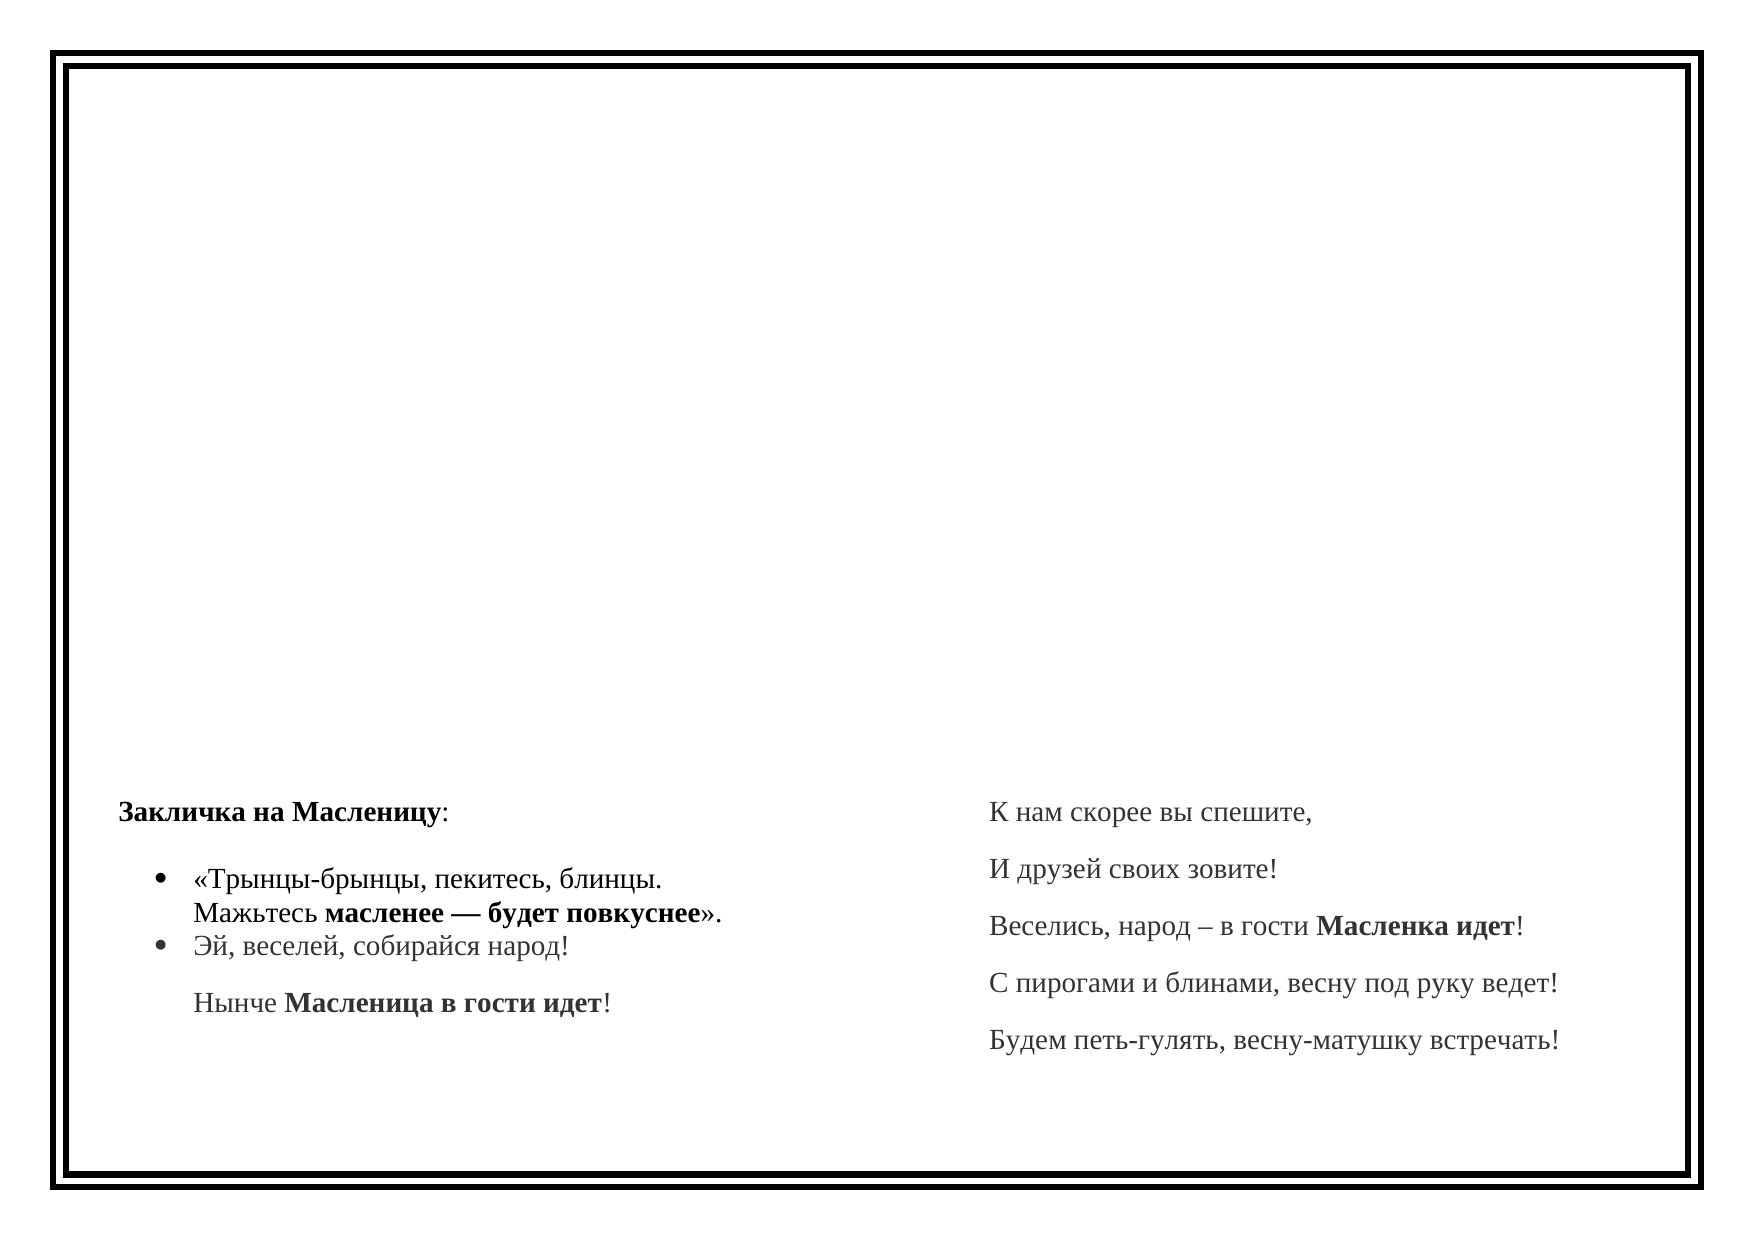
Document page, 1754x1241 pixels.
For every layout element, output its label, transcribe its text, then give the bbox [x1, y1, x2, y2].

text Закличка на Масленицу: [118, 794, 840, 828]
text С пирогами и блинами, весну под руку ведет! [989, 965, 1636, 999]
text И друзей своих зовите! [989, 851, 1636, 885]
list «Трынцы-брынцы, пекитесь, блинцы. Мажьтесь масленее — будет повкуснее». [156, 861, 840, 928]
text К нам скорее вы спешите, [989, 794, 1636, 828]
list Эй, веселей, собирайся народ! [156, 928, 840, 962]
text Будем петь-гулять, весну-матушку встречать! [989, 1022, 1636, 1056]
text Веселись, народ – в гости Масленка идет! [989, 908, 1636, 942]
text Нынче Масленица в гости идет! [193, 986, 840, 1019]
